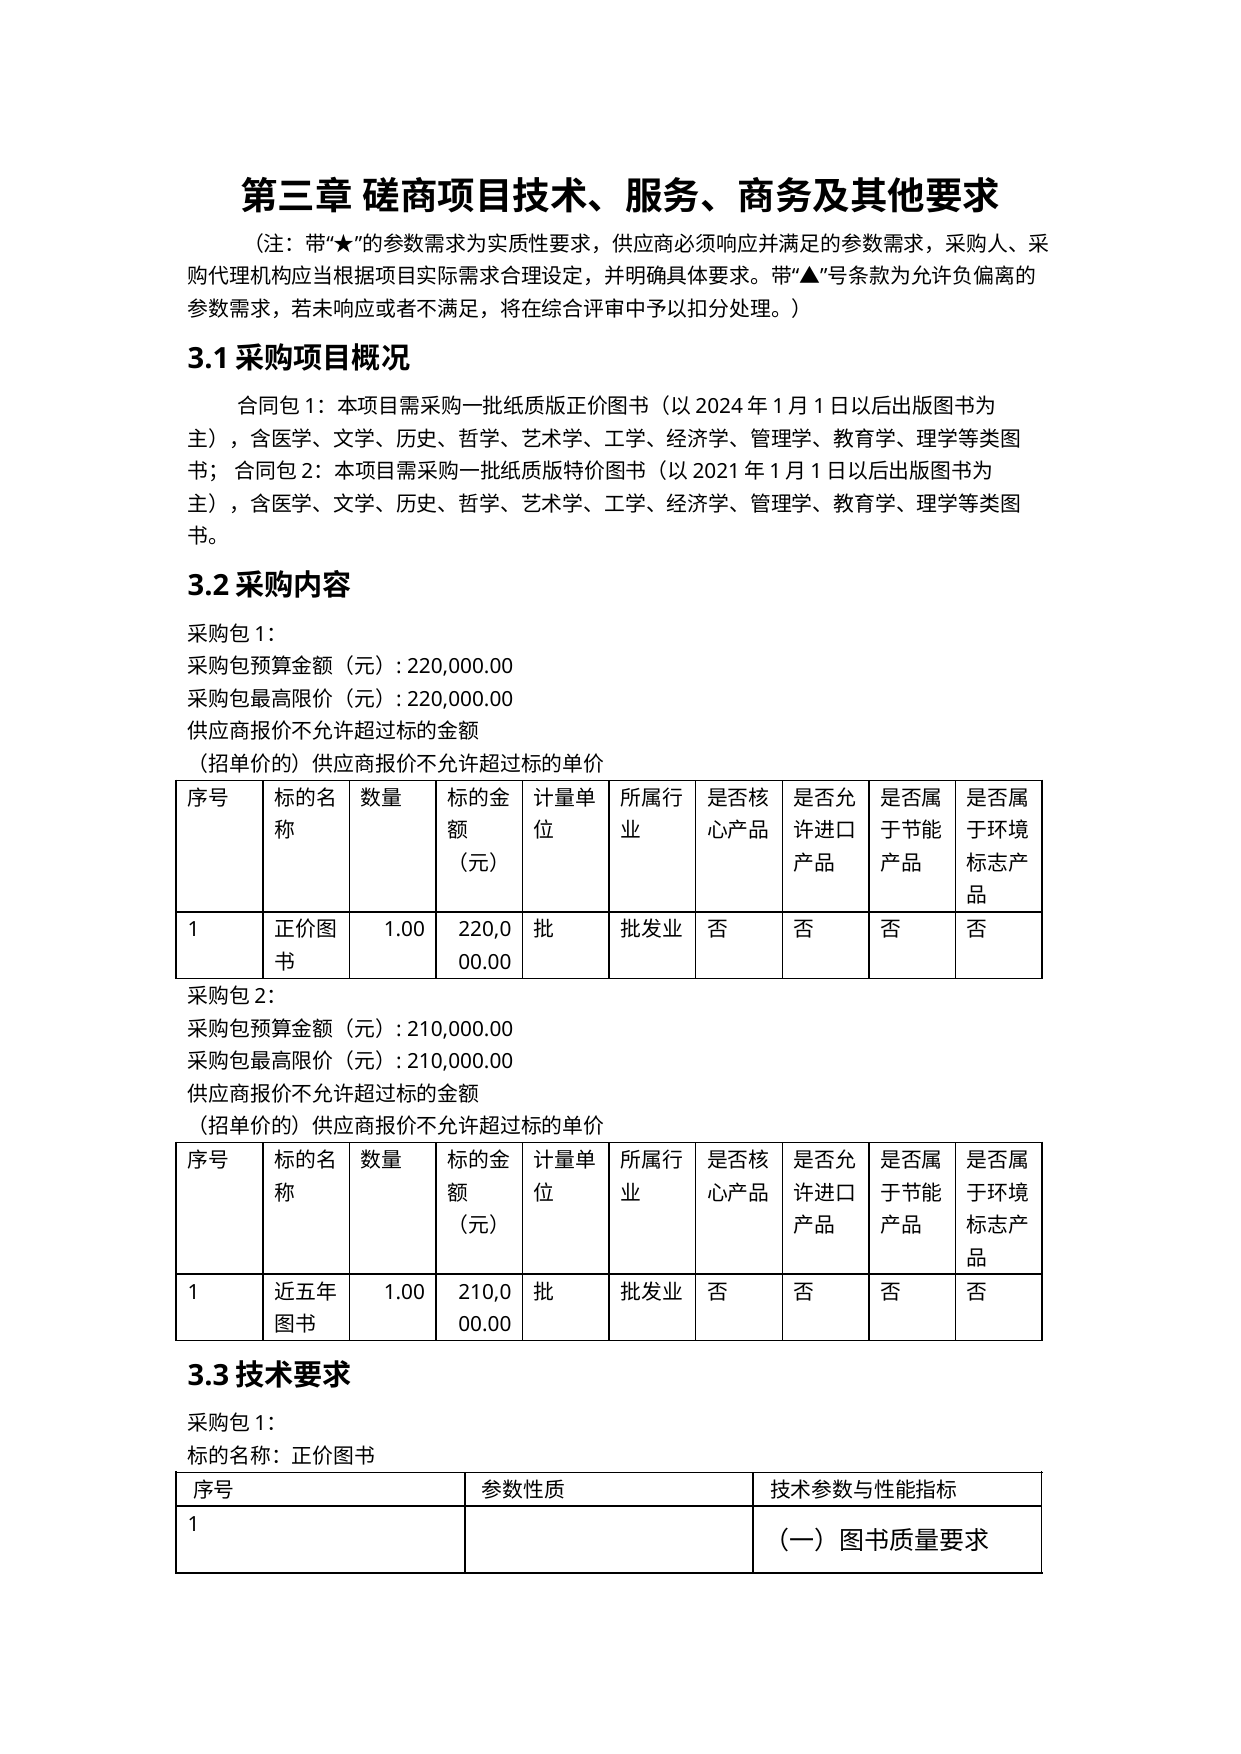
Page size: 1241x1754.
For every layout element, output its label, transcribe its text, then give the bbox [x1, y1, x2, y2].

table_header 技术参数与性能指标 [754, 1473, 1041, 1505]
table_header 序号 [177, 1473, 464, 1505]
table_cell 否 [956, 913, 1041, 978]
table_cell 否 [696, 913, 782, 978]
table_cell [466, 1507, 752, 1572]
table_cell 否 [870, 1275, 955, 1340]
table_header 序号 [177, 781, 262, 911]
table_header 标的金额 （元） [437, 1143, 522, 1273]
table_header 计量单位 [523, 781, 608, 911]
table_header 是否属于环境标志产品 [956, 1143, 1041, 1273]
table_header 参数性质 [466, 1473, 752, 1505]
table_header 标的名称 [264, 1143, 349, 1273]
text 采购包最高限价（元）: 220,000.00 [187, 682, 1053, 714]
table_cell 正价图书 [264, 913, 349, 978]
table_cell 220,000.00 [437, 913, 522, 978]
text 供应商报价不允许超过标的金额 [187, 1077, 1053, 1109]
table_cell 1 [177, 1507, 464, 1572]
text 3.3技术要求 [187, 1341, 1053, 1406]
table_cell 批发业 [610, 913, 695, 978]
table_header 所属行业 [610, 781, 695, 911]
text （招单价的）供应商报价不允许超过标的单价 [187, 1109, 1053, 1142]
table_header 是否允许进口产品 [783, 781, 868, 911]
table_header 是否属于环境标志产品 [956, 781, 1041, 911]
table_cell 否 [783, 913, 868, 978]
table_cell 1.00 [350, 913, 435, 978]
table_header 所属行业 [610, 1143, 695, 1273]
text 合同包1：本项目需采购一批纸质版正价图书（以2024年1月1日以后出版图书为主），含医学、文学、历史、哲学、艺术学、工学、经济学、管理学、教育学、理学等类图书； 合同包2：本项目需采购一批纸质版特价图书（以2021年1月1日以后出版图书为主），含医学、文学、历史、哲学、艺术学、工学、经济学、管理学、教育学、理学等类图书。 [187, 389, 1053, 552]
table_cell 1 [177, 1275, 262, 1340]
table_header 是否核心产品 [696, 1143, 782, 1273]
table_cell 批 [523, 913, 608, 978]
table_cell 批发业 [610, 1275, 695, 1340]
table_header 标的金额 （元） [437, 781, 522, 911]
table_header 是否允许进口产品 [783, 1143, 868, 1273]
table_cell 近五年图书 [264, 1275, 349, 1340]
text 标的名称：正价图书 [187, 1439, 1053, 1471]
text 第三章 磋商项目技术、服务、商务及其他要求 [187, 162, 1053, 227]
table_header 数量 [350, 1143, 435, 1273]
table_header 标的名称 [264, 781, 349, 911]
text 采购包2： [187, 979, 1053, 1012]
table_cell 否 [696, 1275, 782, 1340]
text 3.2采购内容 [187, 552, 1053, 617]
table_header 序号 [177, 1143, 262, 1273]
text 采购包1： [187, 617, 1053, 649]
text 供应商报价不允许超过标的金额 [187, 714, 1053, 747]
text 采购包最高限价（元）: 210,000.00 [187, 1044, 1053, 1077]
table_cell 否 [783, 1275, 868, 1340]
text （注：带“★”的参数需求为实质性要求，供应商必须响应并满足的参数需求，采购人、采购代理机构应当根据项目实际需求合理设定，并明确具体要求。带“▲”号条款为允许负偏离的参数需求，若未响应或者不满足，将在综合评审中予以扣分处理。） [187, 227, 1053, 324]
table_header 是否核心产品 [696, 781, 782, 911]
table_cell 1 [177, 913, 262, 978]
text 采购包1： [187, 1406, 1053, 1439]
table_cell 否 [956, 1275, 1041, 1340]
table_header 计量单位 [523, 1143, 608, 1273]
table_header 是否属于节能产品 [870, 1143, 955, 1273]
table_cell 210,000.00 [437, 1275, 522, 1340]
table_cell 1.00 [350, 1275, 435, 1340]
table_header 是否属于节能产品 [870, 781, 955, 911]
text 采购包预算金额（元）: 220,000.00 [187, 649, 1053, 682]
text （招单价的）供应商报价不允许超过标的单价 [187, 747, 1053, 779]
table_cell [754, 1507, 1041, 1572]
text 3.1采购项目概况 [187, 324, 1053, 389]
text 采购包预算金额（元）: 210,000.00 [187, 1012, 1053, 1044]
table_header 数量 [350, 781, 435, 911]
table_cell 批 [523, 1275, 608, 1340]
table_cell 否 [870, 913, 955, 978]
